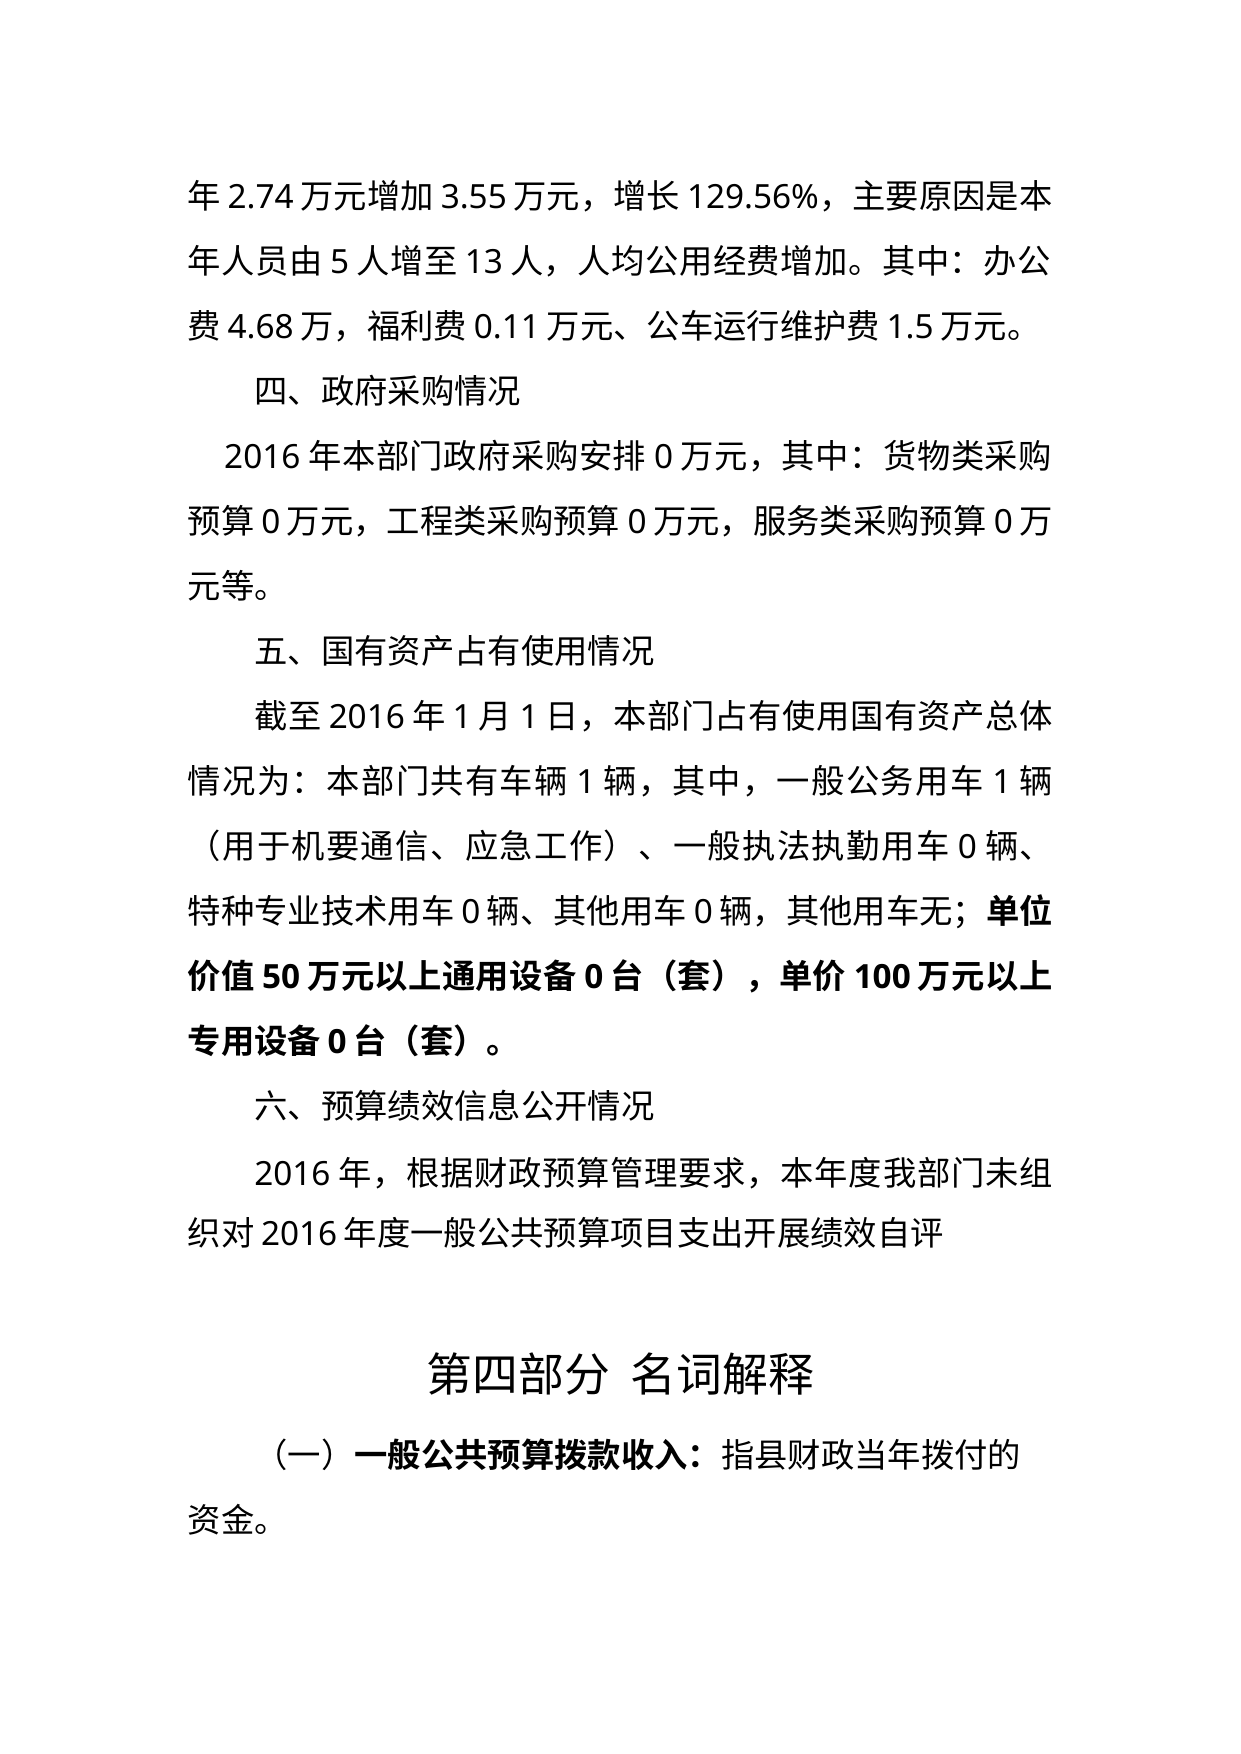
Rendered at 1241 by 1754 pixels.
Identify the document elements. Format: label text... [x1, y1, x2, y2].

list 国有资产占有使用情况 [187, 617, 1053, 682]
text 第四部分 名词解释 [187, 1323, 1053, 1420]
text 截至2016年1月1日，本部门占有使用国有资产总体情况为：本部门共有车辆1辆，其中，一般公务用车1辆（用于机要通信、应急工作）、一般执法执勤用车0辆、特种专业技术用车0辆、其他用车0辆，其他用车无；单位价值50万元以上通用设备0台（套），单价100万元以上专用设备0台（套）。 [187, 682, 1053, 1072]
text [187, 162, 1053, 357]
list 政府采购情况 [187, 357, 1053, 422]
text （一）一般公共预算拨款收入：指县财政当年拨付的资金。 [187, 1420, 1053, 1550]
list 预算绩效信息公开情况 [187, 1072, 1053, 1137]
text 2016年本部门政府采购安排0万元，其中：货物类采购预算0万元，工程类采购预算0万元，服务类采购预算0万元等。 [187, 422, 1053, 617]
text 2016年，根据财政预算管理要求，本年度我部门未组织对2016年度一般公共预算项目支出开展绩效自评 [187, 1137, 1053, 1258]
